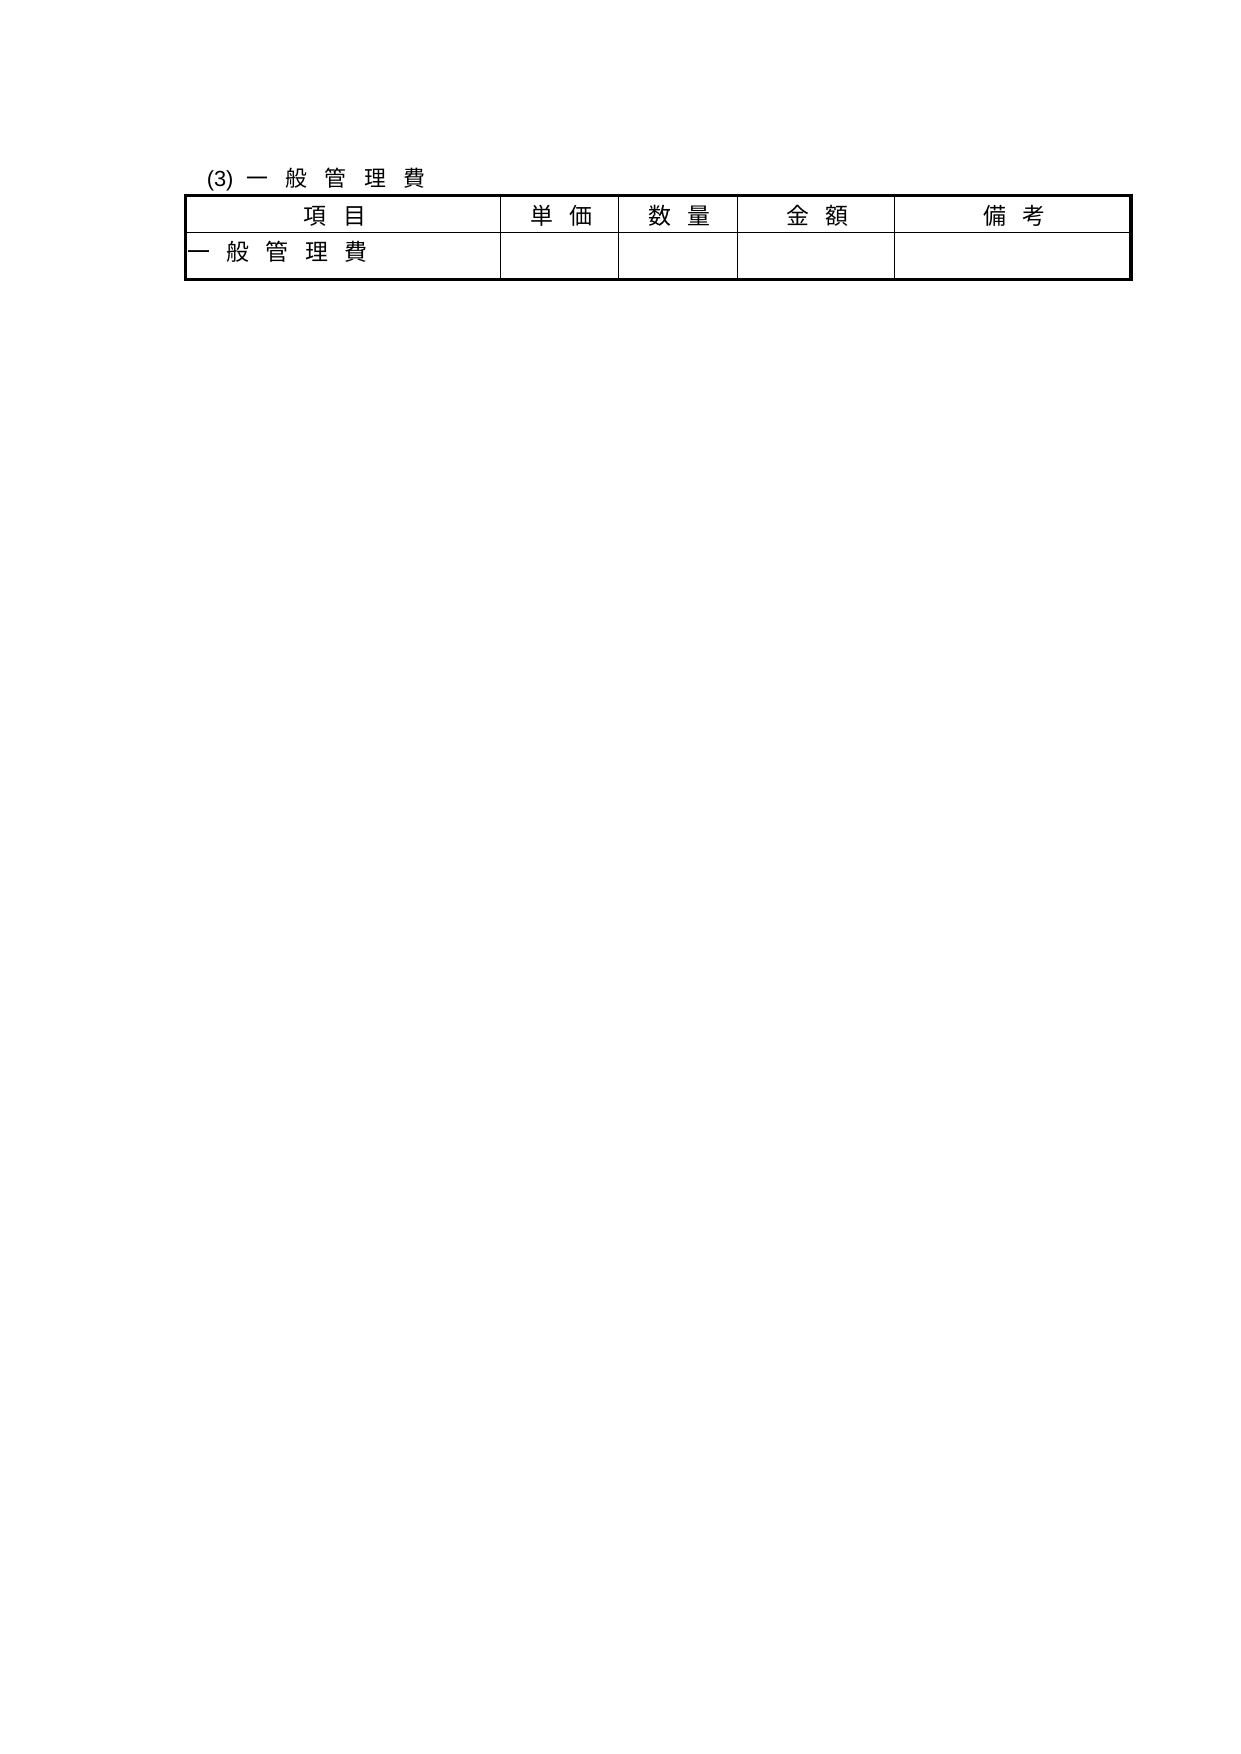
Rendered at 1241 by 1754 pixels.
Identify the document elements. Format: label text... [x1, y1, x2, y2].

table_cell [895, 233, 1129, 278]
subtitle 一般管理費 [196, 159, 1112, 194]
table_header 数量 [619, 197, 737, 232]
table_header 備考 [895, 197, 1129, 232]
table_header 金額 [738, 197, 894, 232]
table_cell [501, 233, 618, 278]
table_cell [738, 233, 894, 278]
table_header 単価 [501, 197, 618, 232]
table_header 項目 [187, 197, 500, 232]
table_cell 一般管理費 [187, 233, 500, 278]
table_cell [619, 233, 737, 278]
